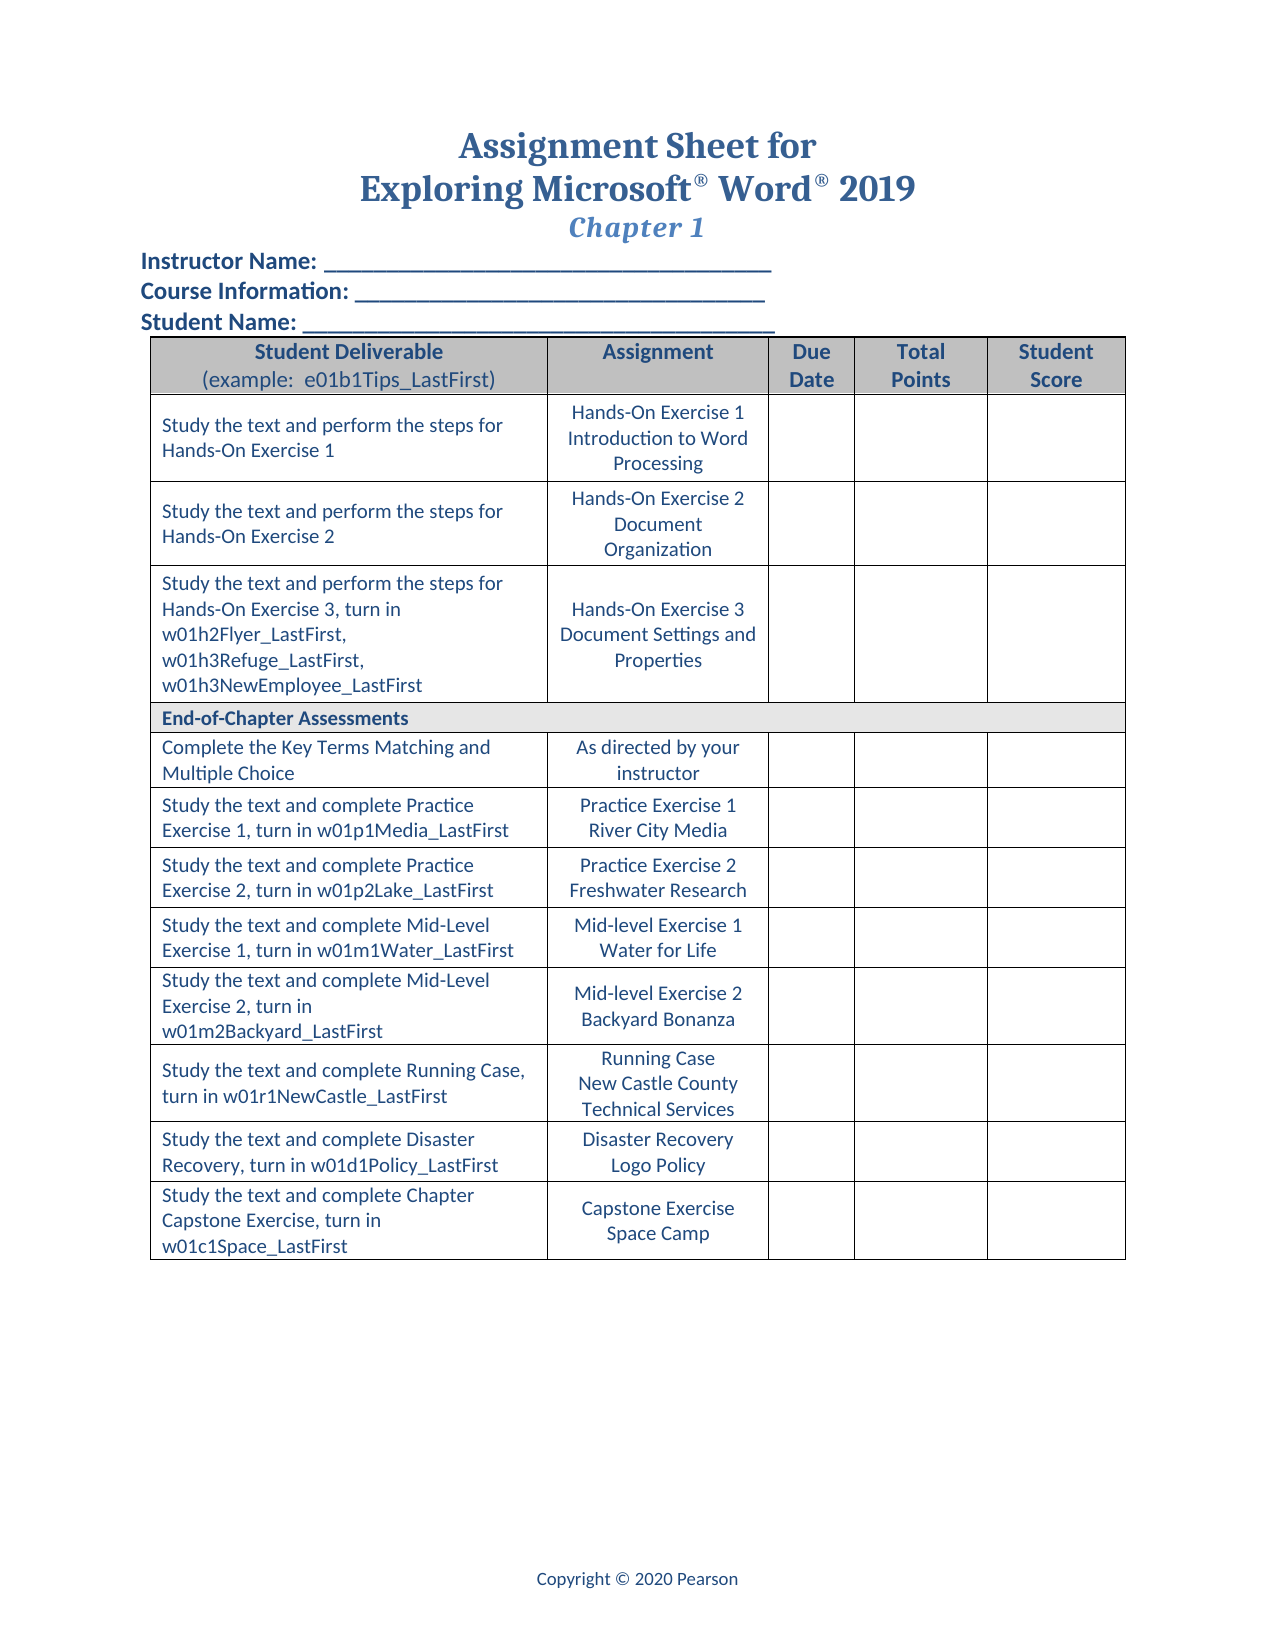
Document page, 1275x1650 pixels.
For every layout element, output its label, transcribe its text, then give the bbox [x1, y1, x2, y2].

table_cell [769, 566, 854, 702]
table_cell [855, 968, 987, 1044]
table_cell [988, 968, 1125, 1044]
table_cell End-of-Chapter Assessments [151, 703, 1125, 732]
table_cell Study the text and complete Chapter Capstone Exercise, turn in w01c1Space_LastFirst [151, 1182, 547, 1258]
table_cell [988, 482, 1125, 565]
table_cell Hands-On Exercise 1 Introduction to Word Processing [548, 395, 768, 481]
table_cell Study the text and perform the steps for Hands-On Exercise 1 [151, 395, 547, 481]
table_cell [769, 1045, 854, 1121]
subtitle Chapter 1 [150, 211, 1125, 245]
table_cell [988, 848, 1125, 907]
table_cell Running Case New Castle County Technical Services [548, 1045, 768, 1121]
table_header Total Points [855, 338, 987, 393]
table_cell Study the text and perform the steps for Hands-On Exercise 3, turn in w01h2Flyer_LastFirst, w01h3Refuge_LastFirst, w01h3NewEmployee_LastFirst [151, 566, 547, 702]
table_cell [855, 733, 987, 787]
table_cell Mid-level Exercise 2 Backyard Bonanza [548, 968, 768, 1044]
subtitle Assignment Sheet for Exploring Microsoft® Word® 2019 [150, 125, 1125, 211]
table_header Student Score [988, 338, 1125, 393]
table_cell [988, 733, 1125, 787]
text Course Information: _________________________________ [141, 275, 1125, 306]
table_cell [855, 566, 987, 702]
table_cell [769, 482, 854, 565]
table_cell Study the text and complete Practice Exercise 1, turn in w01p1Media_LastFirst [151, 788, 547, 847]
table_cell [855, 1182, 987, 1258]
table_cell Study the text and complete Mid-Level Exercise 2, turn in w01m2Backyard_LastFirst [151, 968, 547, 1044]
table_cell [855, 848, 987, 907]
table_cell [855, 788, 987, 847]
table_cell [769, 788, 854, 847]
table_cell [988, 1122, 1125, 1181]
title Instructor Name: ____________________________________ [141, 245, 1125, 275]
table_cell Study the text and complete Running Case, turn in w01r1NewCastle_LastFirst [151, 1045, 547, 1121]
table_cell [769, 1122, 854, 1181]
table_header Assignment [548, 338, 768, 393]
table_cell Study the text and complete Mid-Level Exercise 1, turn in w01m1Water_LastFirst [151, 908, 547, 967]
table_cell [855, 1122, 987, 1181]
table_header Student Deliverable (example: e01b1Tips_LastFirst) [151, 338, 547, 393]
table_cell [769, 733, 854, 787]
table_cell [988, 908, 1125, 967]
table_cell Practice Exercise 1 River City Media [548, 788, 768, 847]
table_cell Study the text and complete Practice Exercise 2, turn in w01p2Lake_LastFirst [151, 848, 547, 907]
table_cell [988, 788, 1125, 847]
table_cell [769, 1182, 854, 1258]
table_cell [769, 395, 854, 481]
table_cell [988, 395, 1125, 481]
table_cell Study the text and perform the steps for Hands-On Exercise 2 [151, 482, 547, 565]
table_cell Practice Exercise 2 Freshwater Research [548, 848, 768, 907]
table_cell As directed by your instructor [548, 733, 768, 787]
table_cell Mid-level Exercise 1 Water for Life [548, 908, 768, 967]
table_cell [988, 1045, 1125, 1121]
table_cell [855, 482, 987, 565]
table_cell [769, 968, 854, 1044]
table_cell Disaster Recovery Logo Policy [548, 1122, 768, 1181]
table_cell [769, 908, 854, 967]
text Student Name: ______________________________________ [141, 306, 1125, 336]
table_cell [855, 1045, 987, 1121]
table_cell [855, 908, 987, 967]
table_header Due Date [769, 338, 854, 393]
table_cell [855, 395, 987, 481]
table_cell [769, 848, 854, 907]
table_cell Capstone Exercise Space Camp [548, 1182, 768, 1258]
table_cell Hands-On Exercise 3 Document Settings and Properties [548, 566, 768, 702]
table_cell [988, 566, 1125, 702]
table_cell [988, 1182, 1125, 1258]
table_cell Complete the Key Terms Matching and Multiple Choice [151, 733, 547, 787]
table_cell Study the text and complete Disaster Recovery, turn in w01d1Policy_LastFirst [151, 1122, 547, 1181]
table_cell Hands-On Exercise 2 Document Organization [548, 482, 768, 565]
